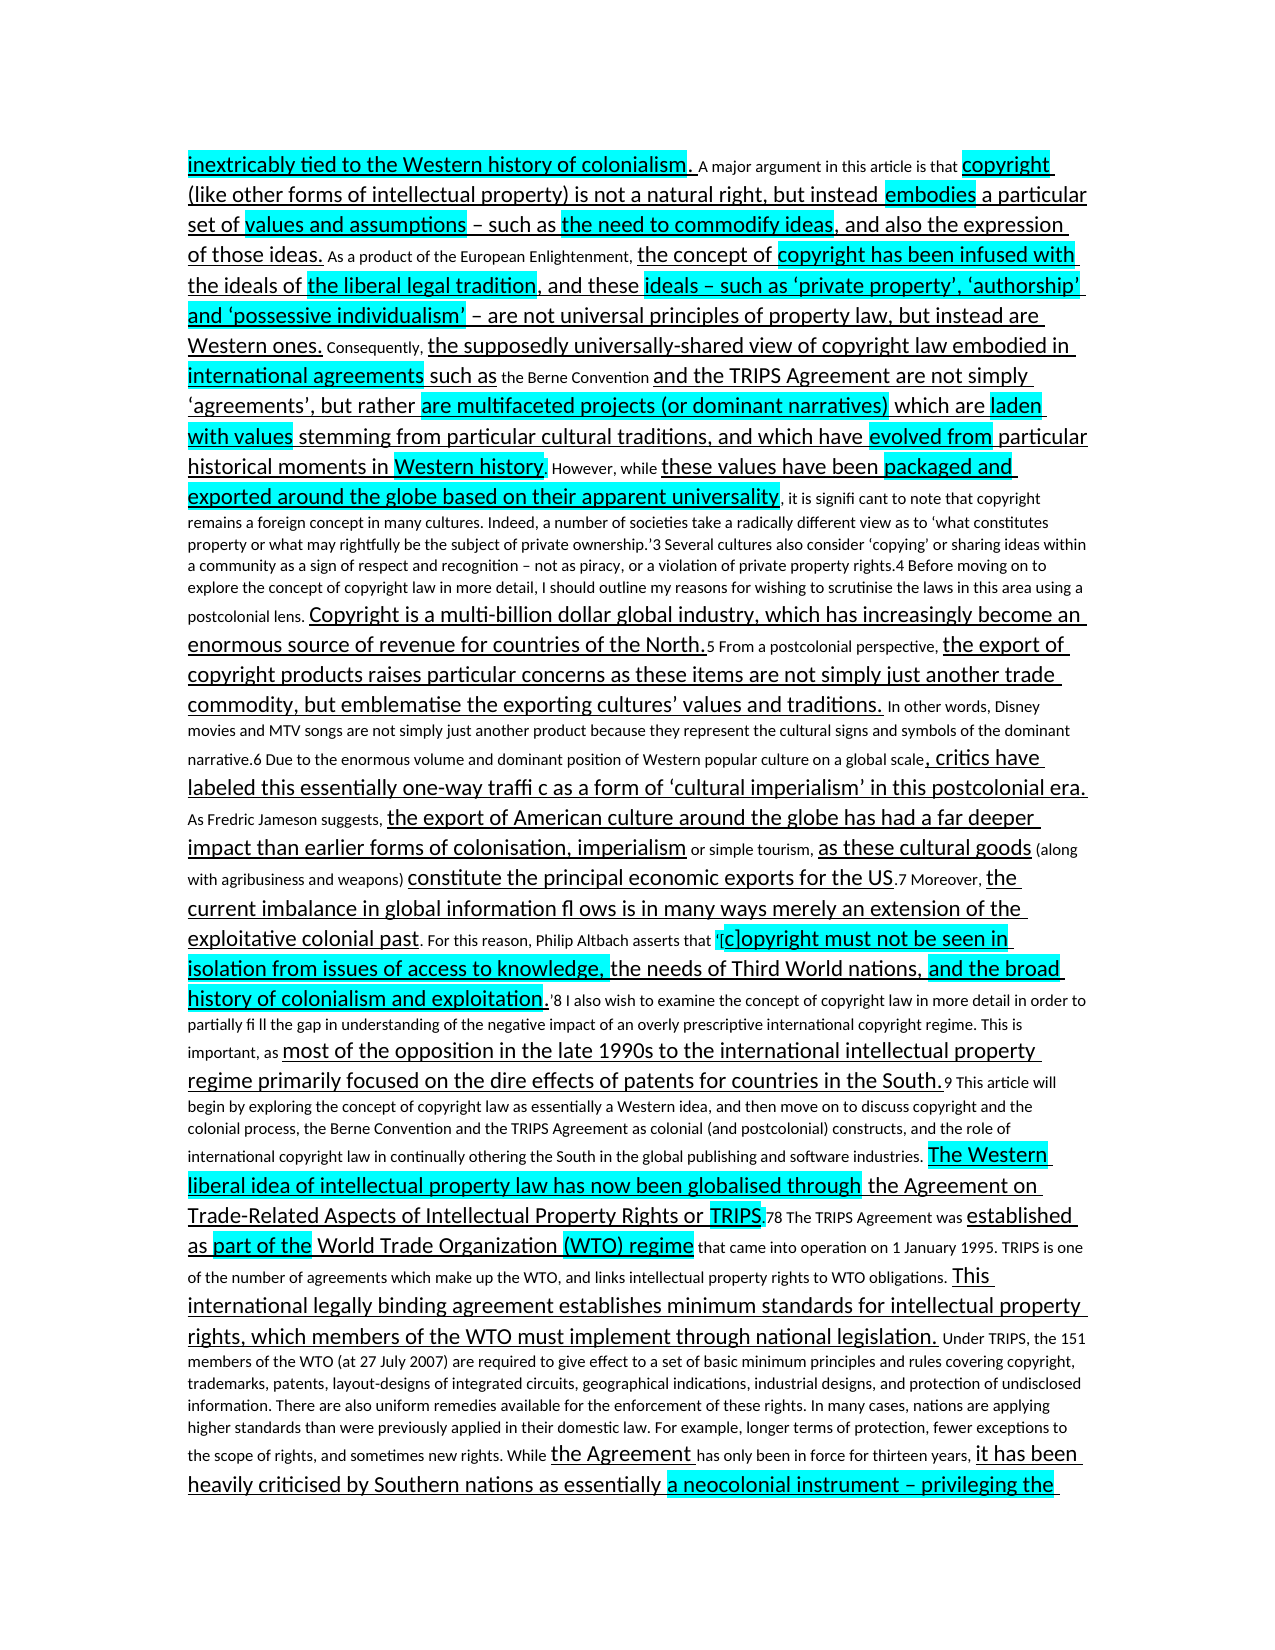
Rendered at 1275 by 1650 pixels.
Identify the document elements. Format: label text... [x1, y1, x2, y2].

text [187, 205, 1087, 446]
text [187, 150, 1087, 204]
